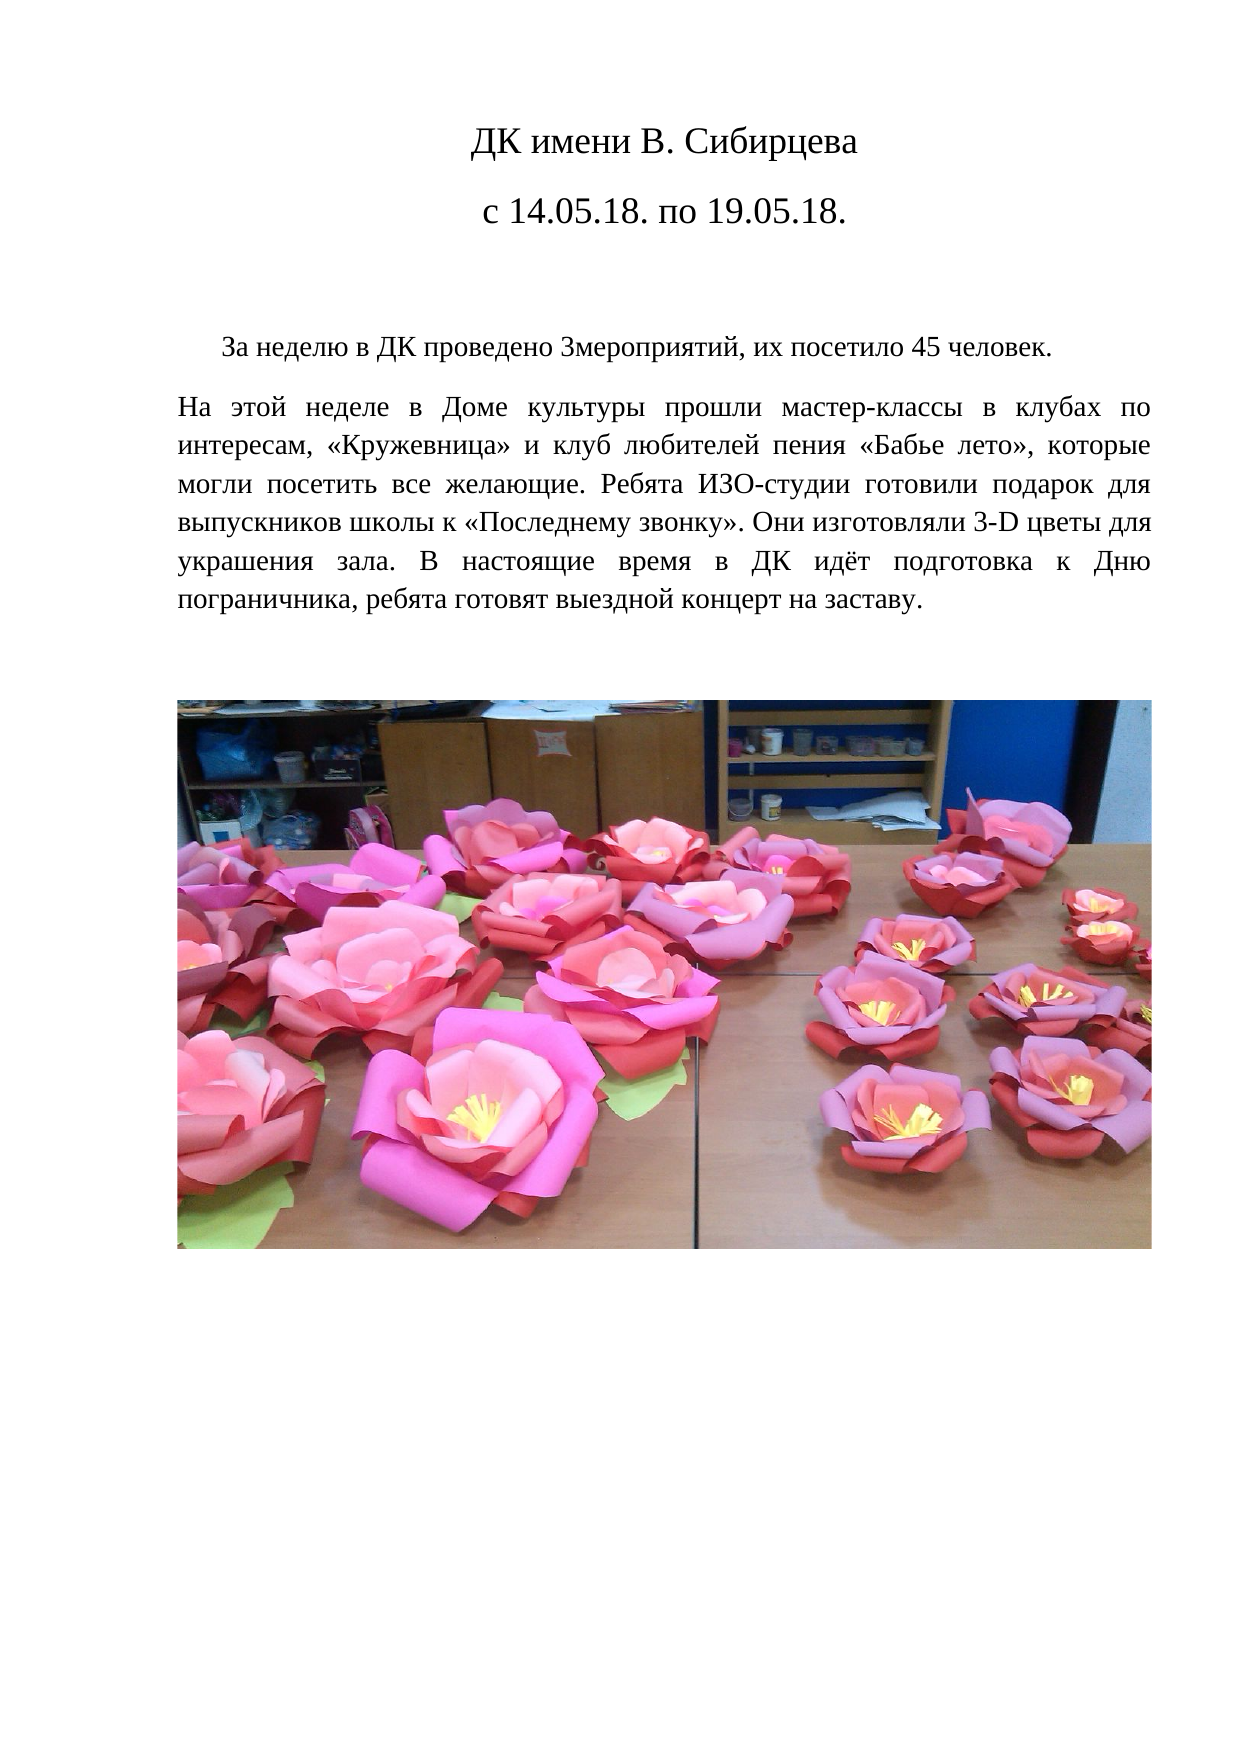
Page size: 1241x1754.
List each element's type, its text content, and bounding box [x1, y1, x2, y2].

text с 14.05.18. по 19.05.18. [177, 188, 1152, 232]
picture [177, 700, 1152, 1249]
text На этой неделе в Доме культуры прошли мастер-классы в клубах по интересам, «Кружевница» и клуб любителей пения «Бабье лето», которые могли посетить все желающие. Ребята ИЗО-студии готовили подарок для выпускников школы к «Последнему звонку». Они изготовляли 3-D цветы для украшения зала. В настоящие время в ДК идёт подготовка к Дню пограничника, ребята готовят выездной концерт на заставу. [177, 389, 1152, 615]
text ДК имени В. Сибирцева [177, 118, 1152, 161]
text За неделю в ДК проведено 3мероприятий, их посетило 45 человек. [177, 329, 1152, 363]
